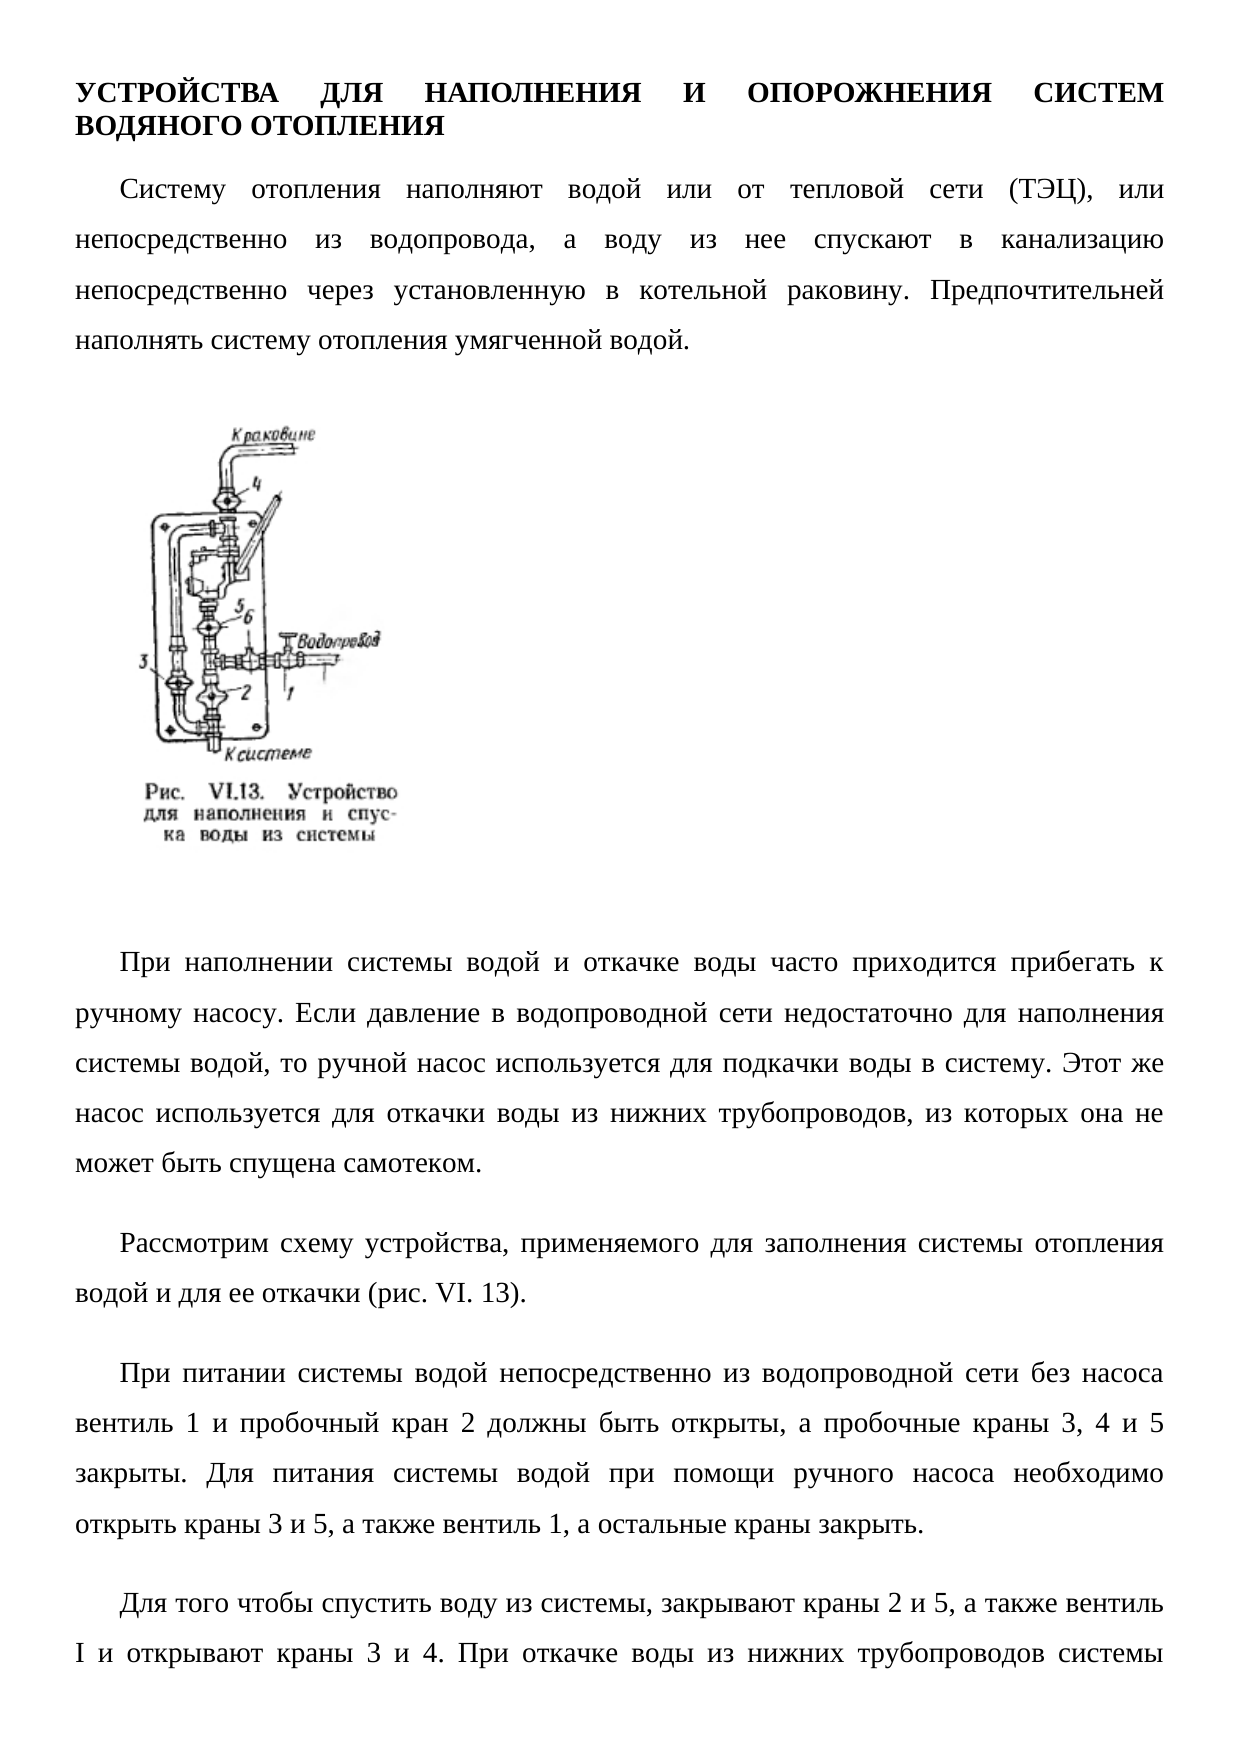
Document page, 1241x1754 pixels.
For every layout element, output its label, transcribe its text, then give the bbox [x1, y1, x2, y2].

text При питании системы водой непосредственно из водопроводной сети без насоса вентиль 1 и пробочный кран 2 должны быть открыты, а пробочные краны 3, 4 и 5 закрыты. Для питания системы водой при помощи ручного насоса необходимо открыть краны 3 и 5, а также вентиль 1, а остальные краны закрыть. [75, 1355, 1165, 1539]
text При наполнении системы водой и откачке воды часто приходится прибегать к ручному насосу. Если давление в водопроводной сети недостаточно для наполнения системы водой, то ручной насос используется для подкачки воды в систему. Этот же насос используется для откачки воды из нижних трубопроводов, из которых она не может быть спущена самотеком. [75, 944, 1165, 1179]
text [75, 1585, 1165, 1669]
text Рассмотрим схему устройства, применяемого для заполнения системы отопления водой и для ее откачки (рис. VI. 13). [75, 1225, 1165, 1309]
text УСТРОЙСТВА ДЛЯ НАПОЛНЕНИЯ И ОПОРОЖНЕНИЯ СИСТЕМ ВОДЯНОГО ОТОПЛЕНИЯ [75, 75, 1165, 142]
text Систему отопления наполняют водой или от тепловой сети (ТЭЦ), или непосредственно из водопровода, а воду из нее спускают в канализацию непосредственно через установленную в котельной раковину. Предпочтительней наполнять систему отопления умягченной водой. [75, 171, 1165, 356]
picture [119, 401, 404, 860]
